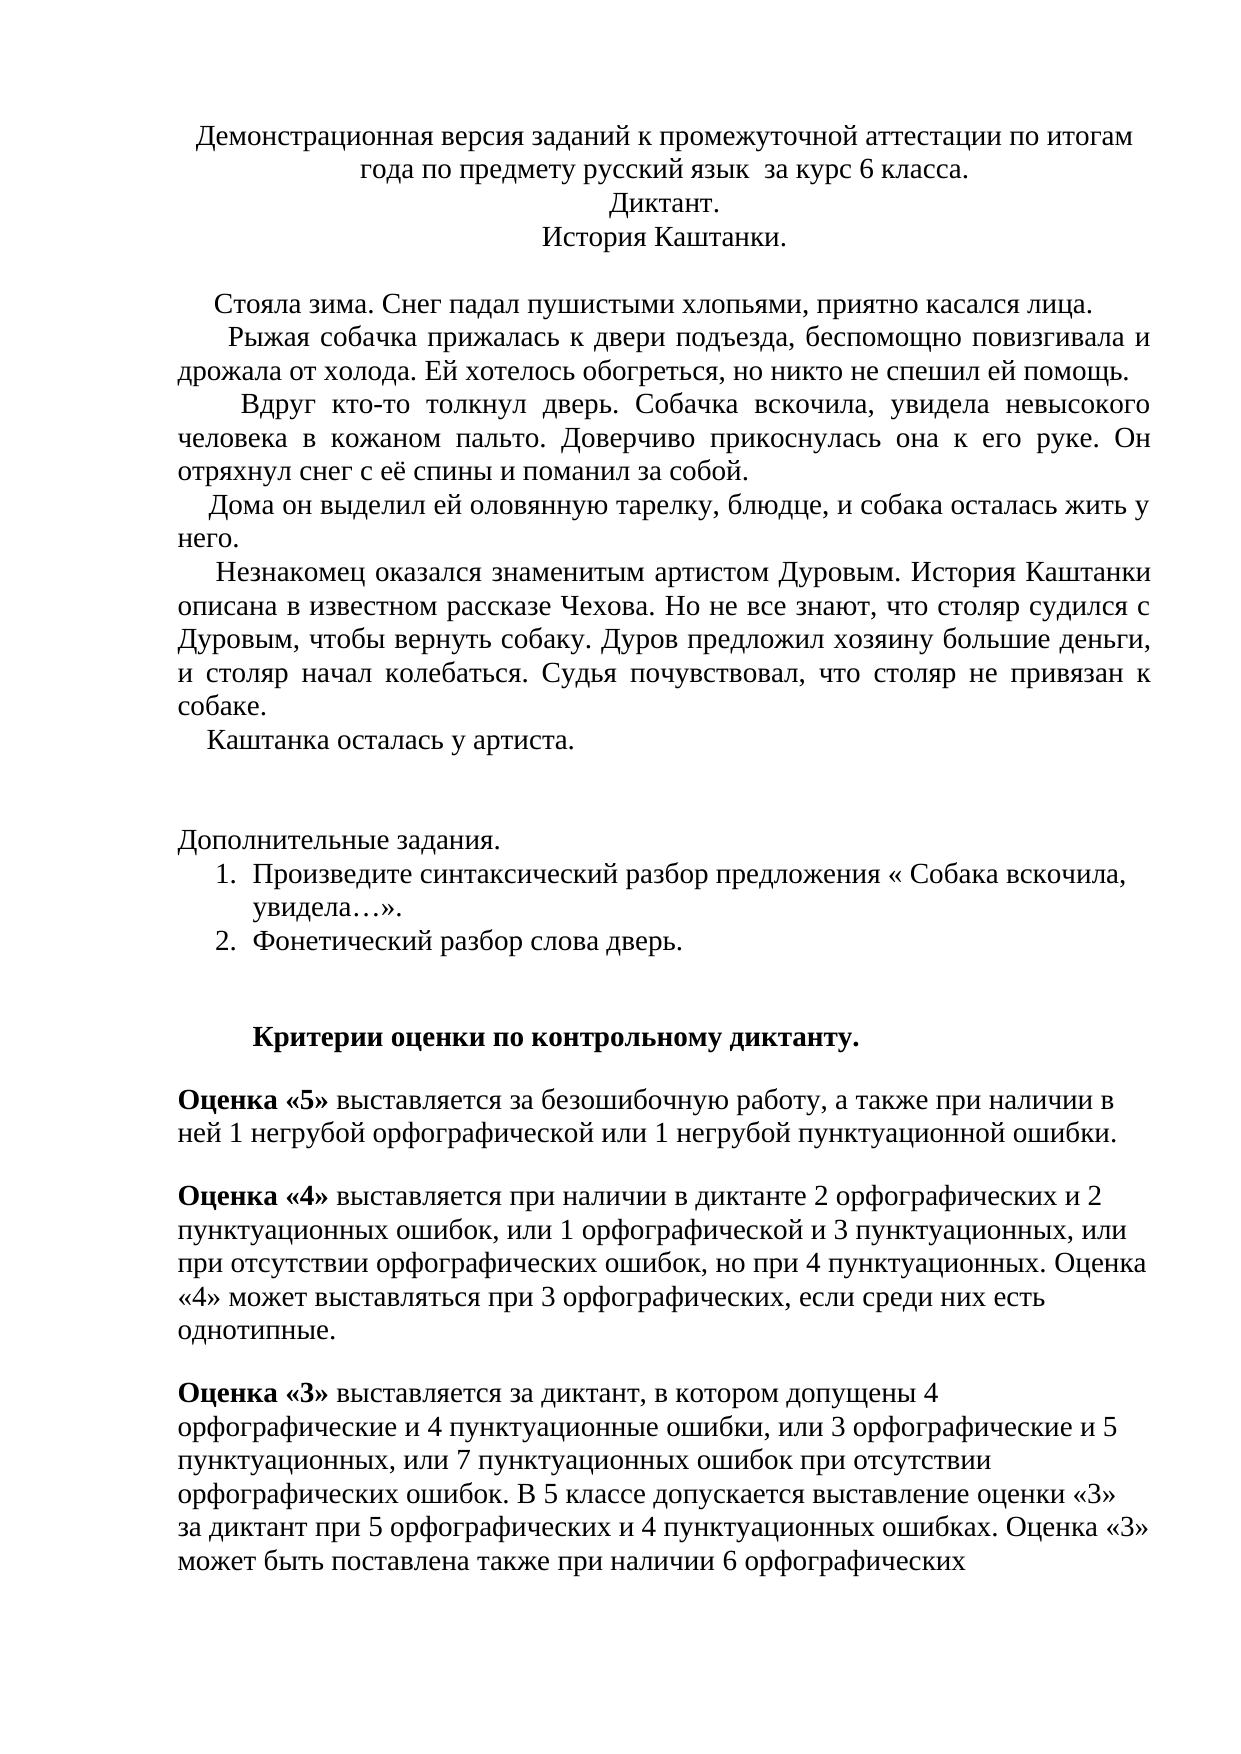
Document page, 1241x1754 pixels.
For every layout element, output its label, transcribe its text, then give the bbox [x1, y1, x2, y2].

list Фонетический разбор слова дверь. [215, 923, 1152, 957]
list Произведите синтаксический разбор предложения « Собака вскочила, увидела…». [215, 856, 1152, 923]
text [177, 1375, 1152, 1576]
text Оценка «4» выставляется при наличии в диктанте 2 орфографических и 2 пунктуационных ошибок, или 1 орфографической и 3 пунктуационных, или при отсутствии орфографических ошибок, но при 4 пунктуационных. Оценка «4» может выставляться при 3 орфографических, если среди них есть однотипные. [177, 1178, 1152, 1346]
text История Каштанки. [177, 219, 1152, 252]
text Диктант. [177, 185, 1152, 219]
text Оценка «5» выставляется за безошибочную работу, а также при наличии в ней 1 негрубой орфографической или 1 негрубой пунктуационной ошибки. [177, 1082, 1152, 1149]
text Дополнительные задания. [177, 822, 1152, 856]
text Рыжая собачка прижалась к двери подъезда, беспомощно повизгивала и дрожала от холода. Ей хотелось обогреться, но никто не спешил ей помощь. [177, 319, 1152, 386]
text Демонстрационная версия заданий к промежуточной аттестации по итогам года по предмету русский язык за курс 6 класса. [177, 118, 1152, 185]
text Дома он выделил ей оловянную тарелку, блюдце, и собака осталась жить у него. [177, 487, 1152, 554]
text Стояла зима. Снег падал пушистыми хлопьями, приятно касался лица. [177, 286, 1152, 319]
text Каштанка осталась у артиста. [177, 722, 1152, 755]
text Критерии оценки по контрольному диктанту. [252, 1019, 1152, 1053]
text Незнакомец оказался знаменитым артистом Дуровым. История Каштанки описана в известном рассказе Чехова. Но не все знают, что столяр судился с Дуровым, чтобы вернуть собаку. Дуров предложил хозяину большие деньги, и столяр начал колебаться. Судья почувствовал, что столяр не привязан к собаке. [177, 554, 1152, 722]
text Вдруг кто-то толкнул дверь. Собачка вскочила, увидела невысокого человека в кожаном пальто. Доверчиво прикоснулась она к его руке. Он отряхнул снег с её спины и поманил за собой. [177, 386, 1152, 487]
